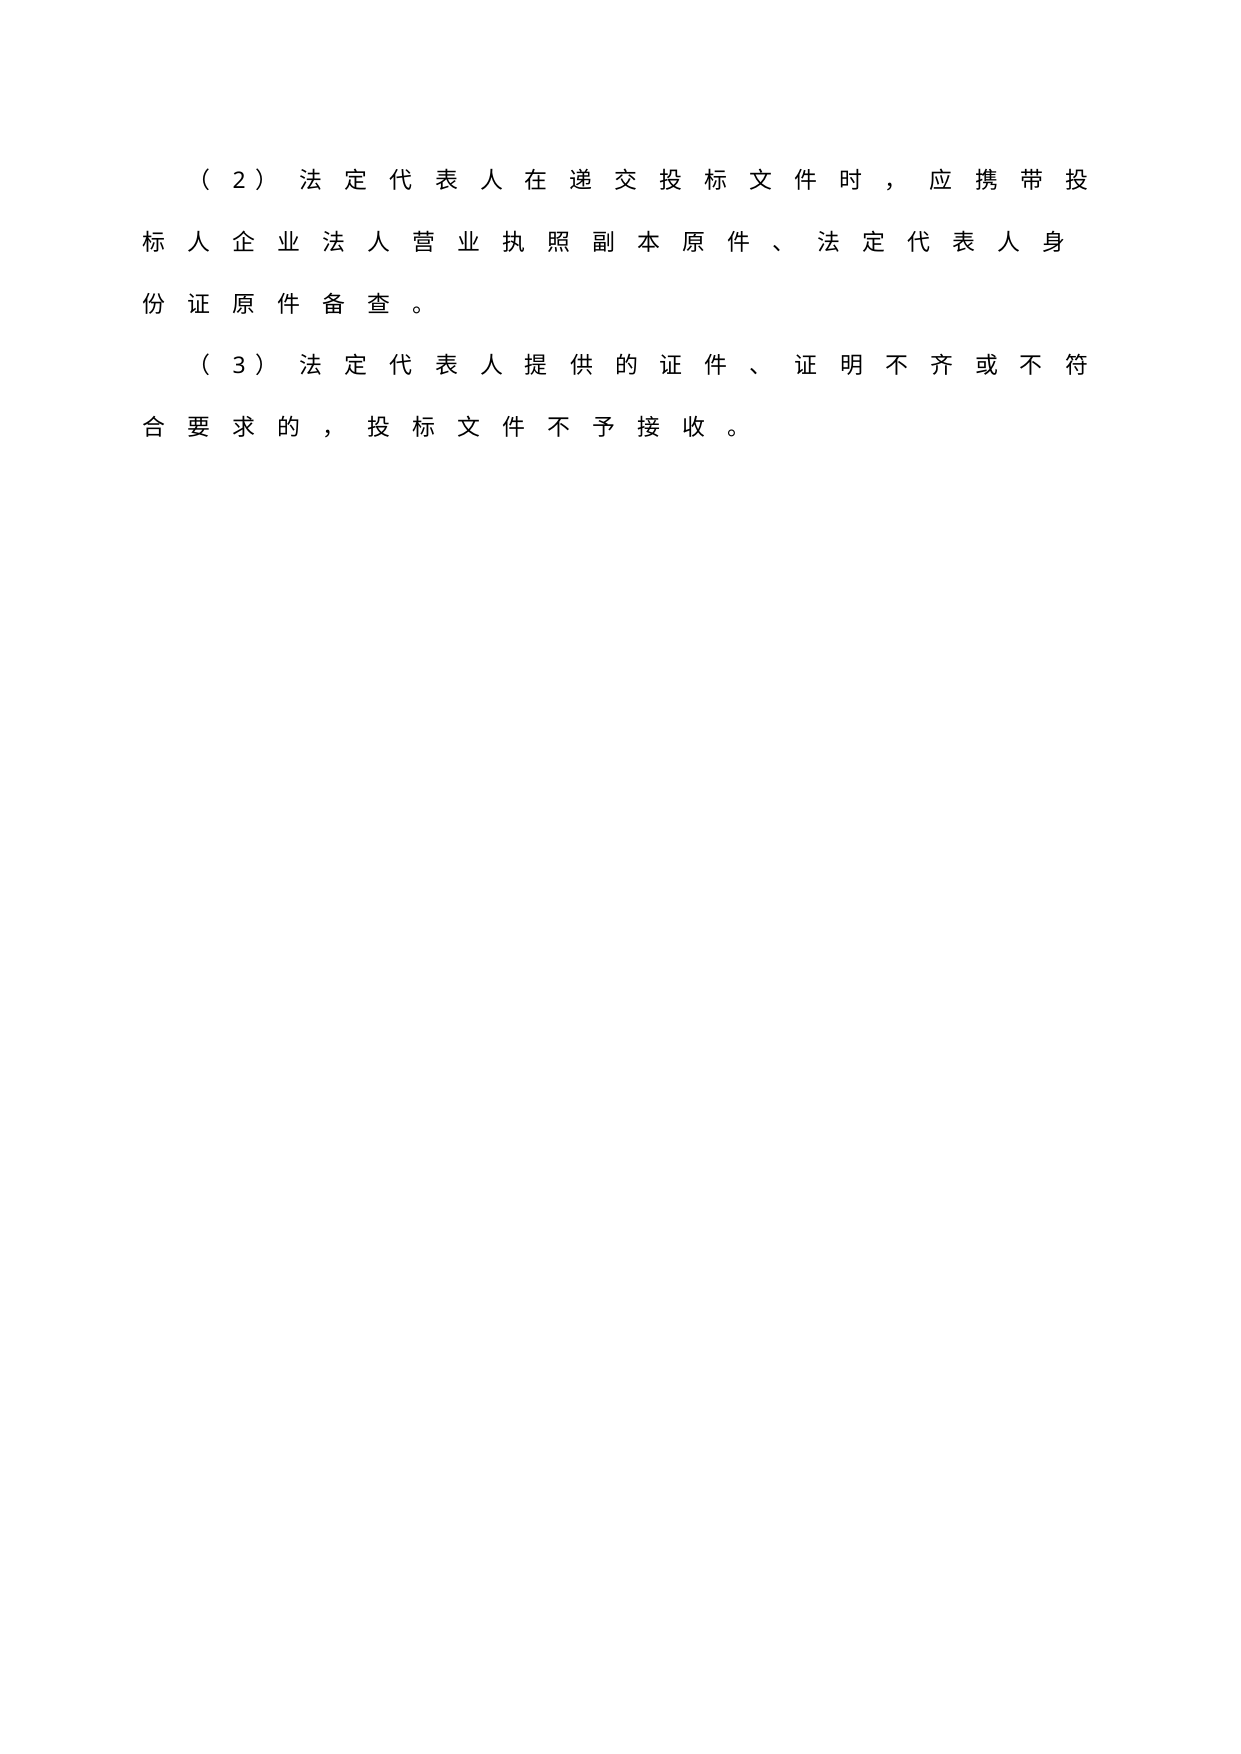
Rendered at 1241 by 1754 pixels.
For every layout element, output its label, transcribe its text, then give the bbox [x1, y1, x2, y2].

text （2）法定代表人在递交投标文件时，应携带投标人企业法人营业执照副本原件、法定代表人身份证原件备查。 [142, 148, 1110, 333]
text （3）法定代表人提供的证件、证明不齐或不符合要求的，投标文件不予接收。 [142, 333, 1110, 456]
